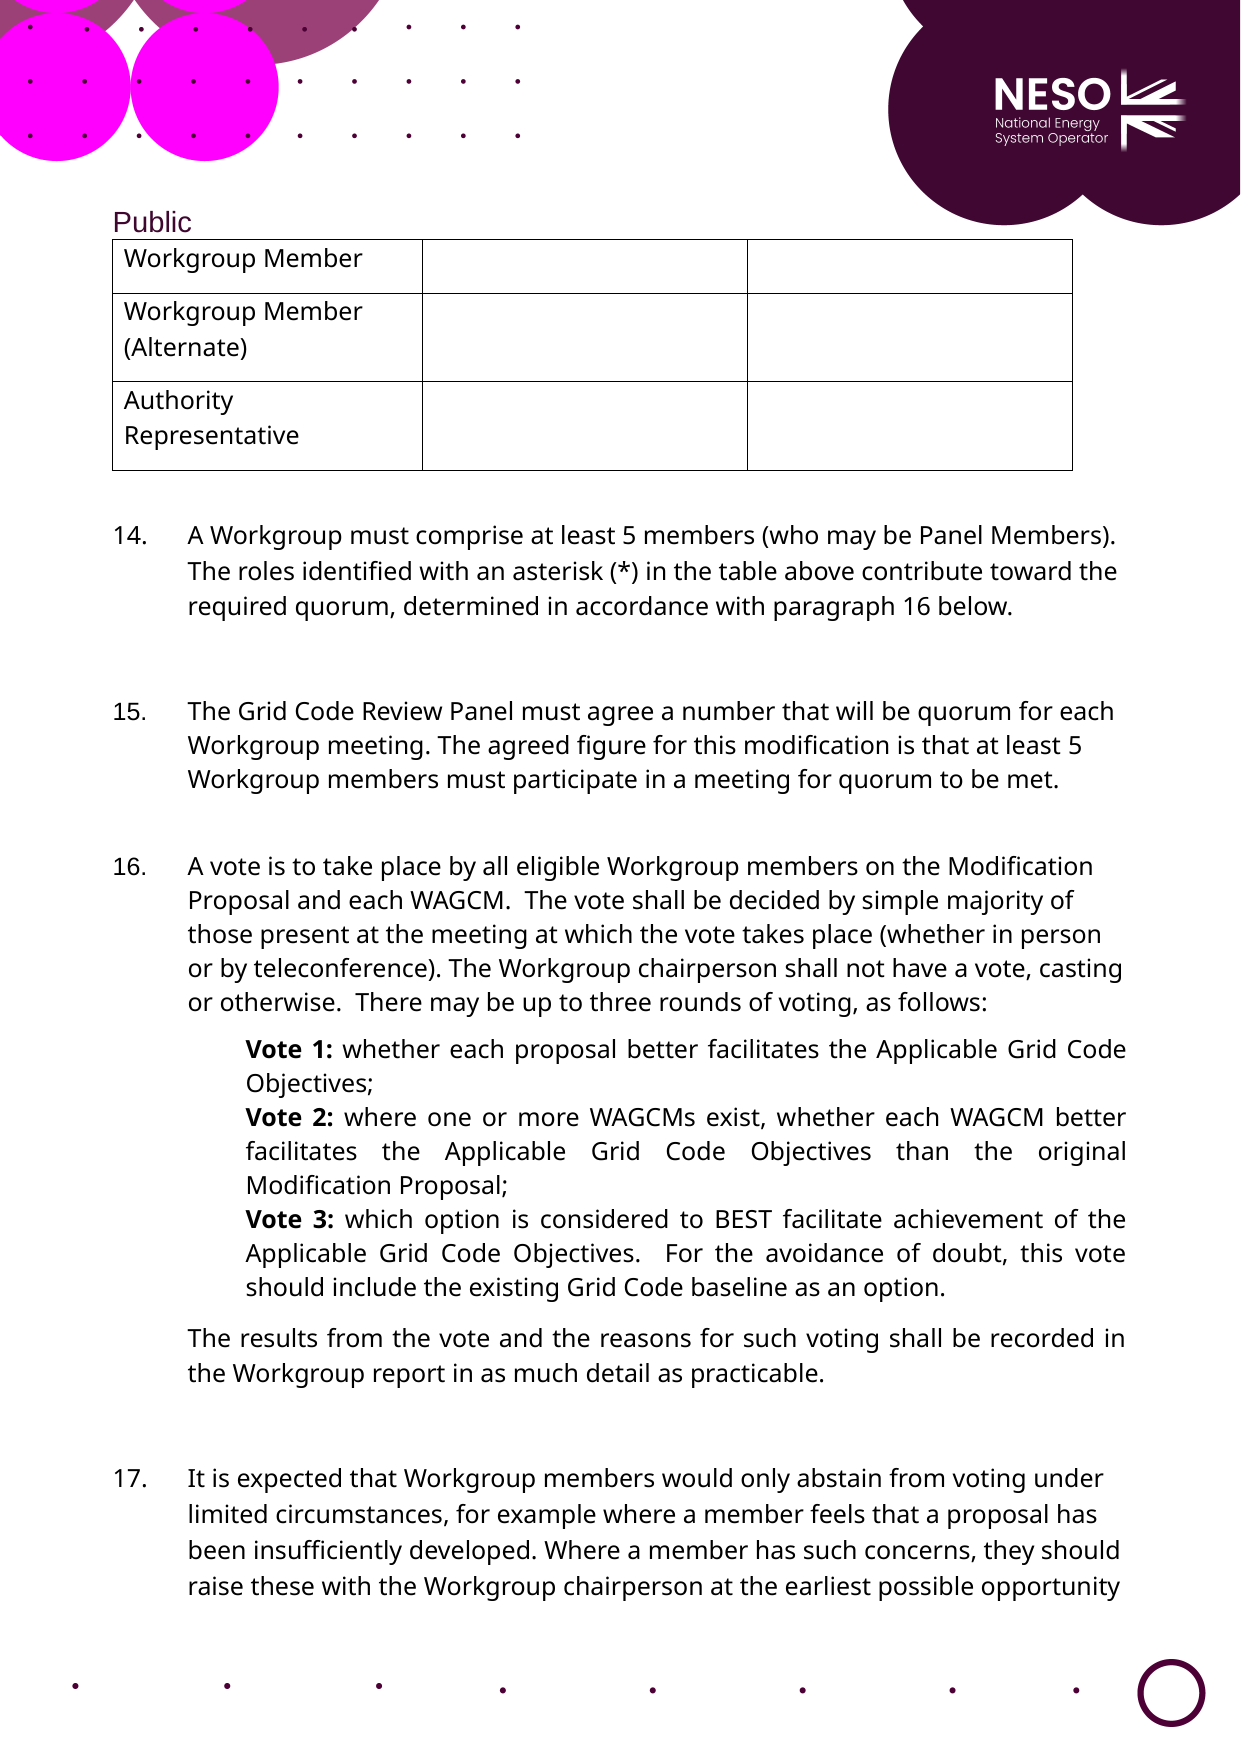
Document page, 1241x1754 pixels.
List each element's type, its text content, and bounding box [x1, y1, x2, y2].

text The results from the vote and the reasons for such voting shall be recorded in the Workgroup report in as much detail as practicable. [187, 1320, 1128, 1390]
text 14. A Workgroup must comprise at least 5 members (who may be Panel Members). The roles identified with an asterisk (*) in the table above contribute toward the required quorum, determined in accordance with paragraph 16 below. [112, 518, 1128, 623]
table_cell Authority Representative [113, 382, 422, 470]
text Vote 2: where one or more WAGCMs exist, whether each WAGCM better facilitates the Applicable Grid Code Objectives than the original Modification Proposal; [245, 1099, 1128, 1202]
table_cell Workgroup Member [113, 240, 422, 292]
table_cell [748, 382, 1072, 470]
table_cell [748, 294, 1072, 381]
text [112, 1461, 1128, 1602]
picture [0, 0, 1241, 1754]
text Vote 1: whether each proposal better facilitates the Applicable Grid Code Objectives; [245, 1031, 1128, 1099]
table_cell [423, 294, 747, 381]
list The Grid Code Review Panel must agree a number that will be quorum for each Workgroup meeting. The agreed figure for this modification is that at least 5 Workgroup members must participate in a meeting for quorum to be met. [112, 694, 1128, 796]
table_cell [748, 240, 1072, 292]
text Vote 3: which option is considered to BEST facilitate achievement of the Applicable Grid Code Objectives. For the avoidance of doubt, this vote should include the existing Grid Code baseline as an option. [245, 1202, 1128, 1304]
table_cell [423, 382, 747, 470]
list A vote is to take place by all eligible Workgroup members on the Modification Proposal and each WAGCM. The vote shall be decided by simple majority of those present at the meeting at which the vote takes place (whether in person or by teleconference). The Workgroup chairperson shall not have a vote, casting or otherwise. There may be up to three rounds of voting, as follows: [112, 848, 1128, 1019]
table_cell Workgroup Member (Alternate) [113, 294, 422, 381]
table_cell [423, 240, 747, 292]
